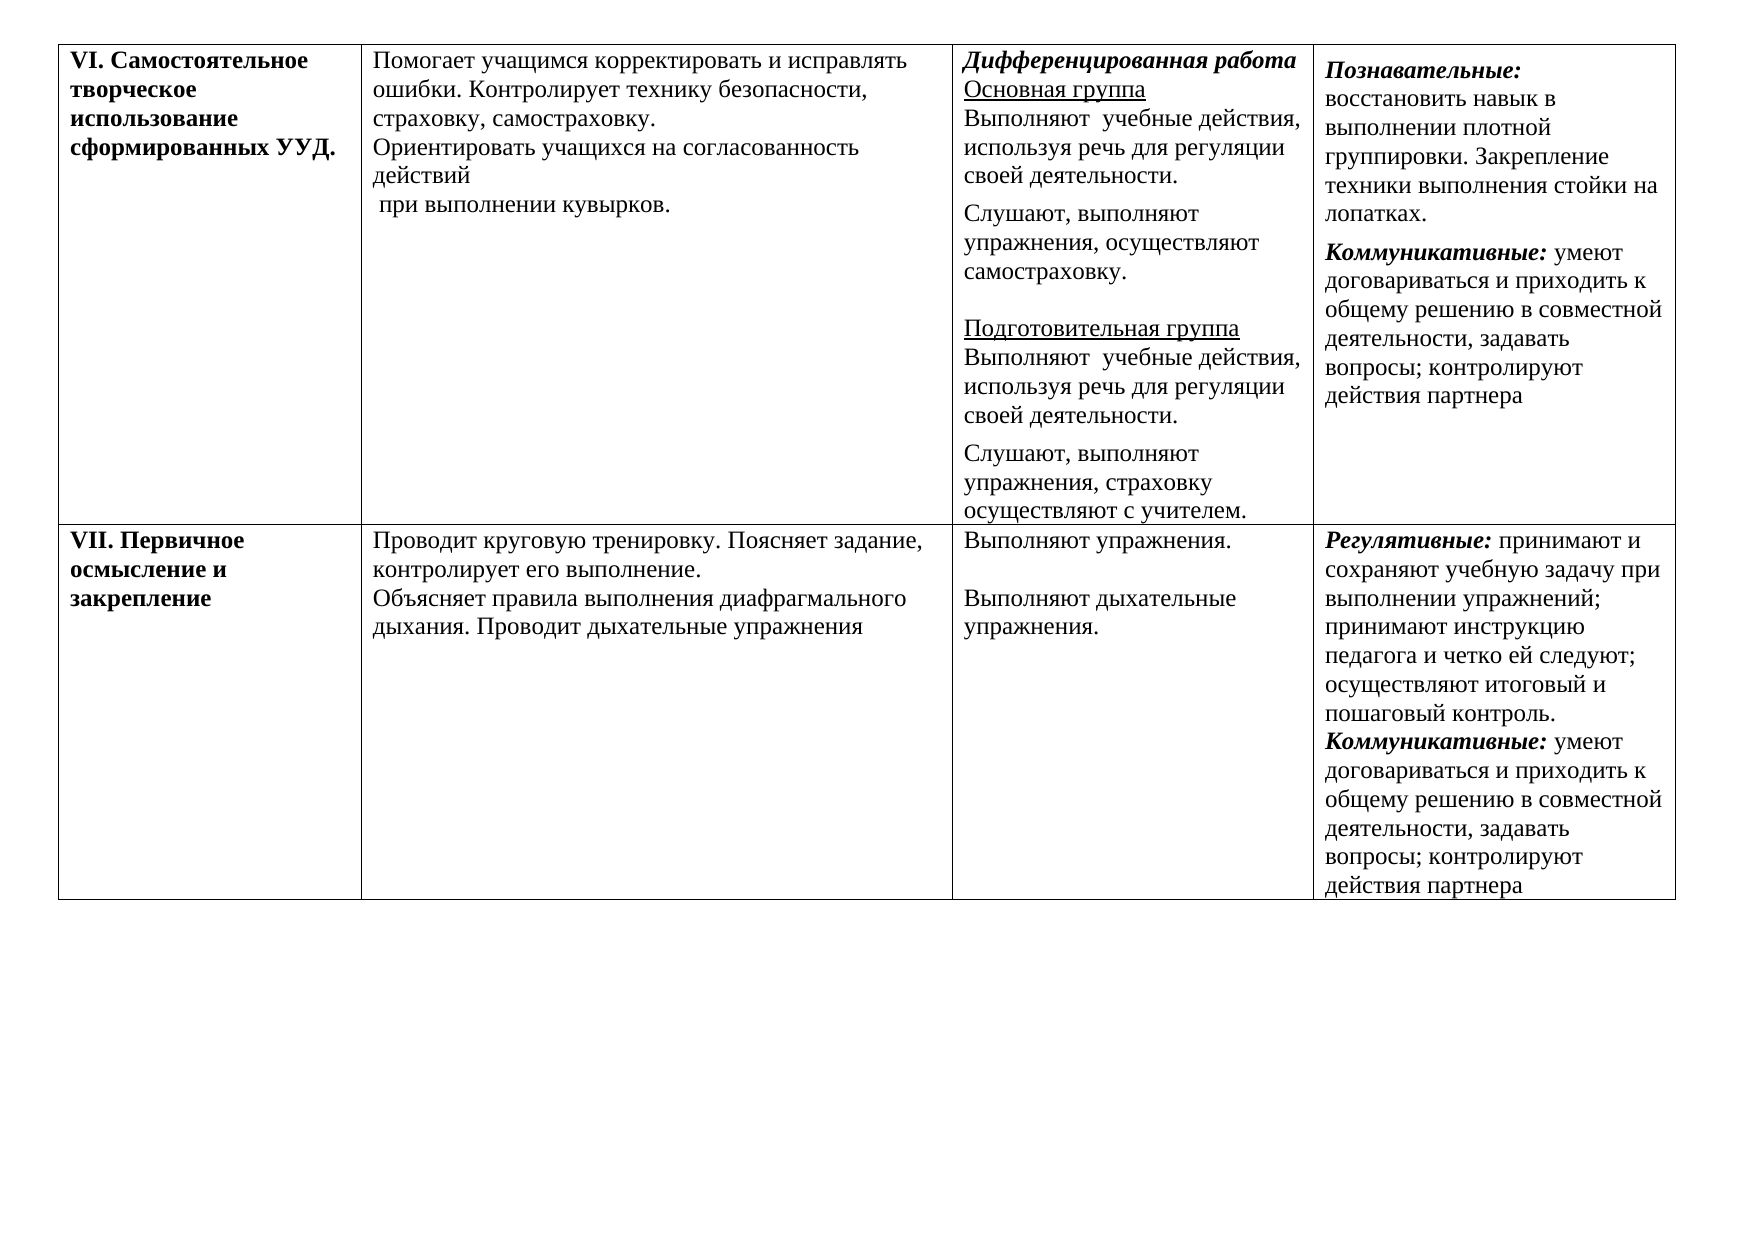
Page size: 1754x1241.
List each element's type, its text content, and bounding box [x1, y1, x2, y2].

table_cell VII. Первичное осмысление и закрепление [59, 525, 361, 899]
table_cell Дифференцированная работа Основная группа Выполняют учебные действия, используя речь для регуляции своей деятельности. Слушают, выполняют упражнения, осуществляют самостраховку. Подготовительная группа Выполняют учебные действия, используя речь для регуляции своей деятельности. Слушают, выполняют упражнения, страховку осуществляют с учителем. [953, 45, 1313, 524]
table_cell Помогает учащимся корректировать и исправлять ошибки. Контролирует технику безопасности, страховку, самостраховку. Ориентировать учащихся на согласованность действий при выполнении кувырков. [362, 45, 952, 524]
table_cell Проводит круговую тренировку. Поясняет задание, контролирует его выполнение. Объясняет правила выполнения диафрагмального дыхания. Проводит дыхательные упражнения [362, 525, 952, 899]
table_cell Выполняют упражнения. Выполняют дыхательные упражнения. [953, 525, 1313, 899]
table_cell VI. Самостоятельное творческое использование сформированных УУД. [59, 45, 361, 524]
table_cell Познавательные: восстановить навык в выполнении плотной группировки. Закрепление техники выполнения стойки на лопатках. Коммуникативные: умеют договариваться и приходить к общему решению в совместной деятельности, задавать вопросы; контролируют действия партнера [1314, 45, 1675, 524]
table_cell Регулятивные: принимают и сохраняют учебную задачу при выполнении упражнений; принимают инструкцию педагога и четко ей следуют; осуществляют итоговый и пошаговый контроль. Коммуникативные: умеют договариваться и приходить к общему решению в совместной деятельности, задавать вопросы; контролируют действия партнера [1314, 525, 1675, 899]
